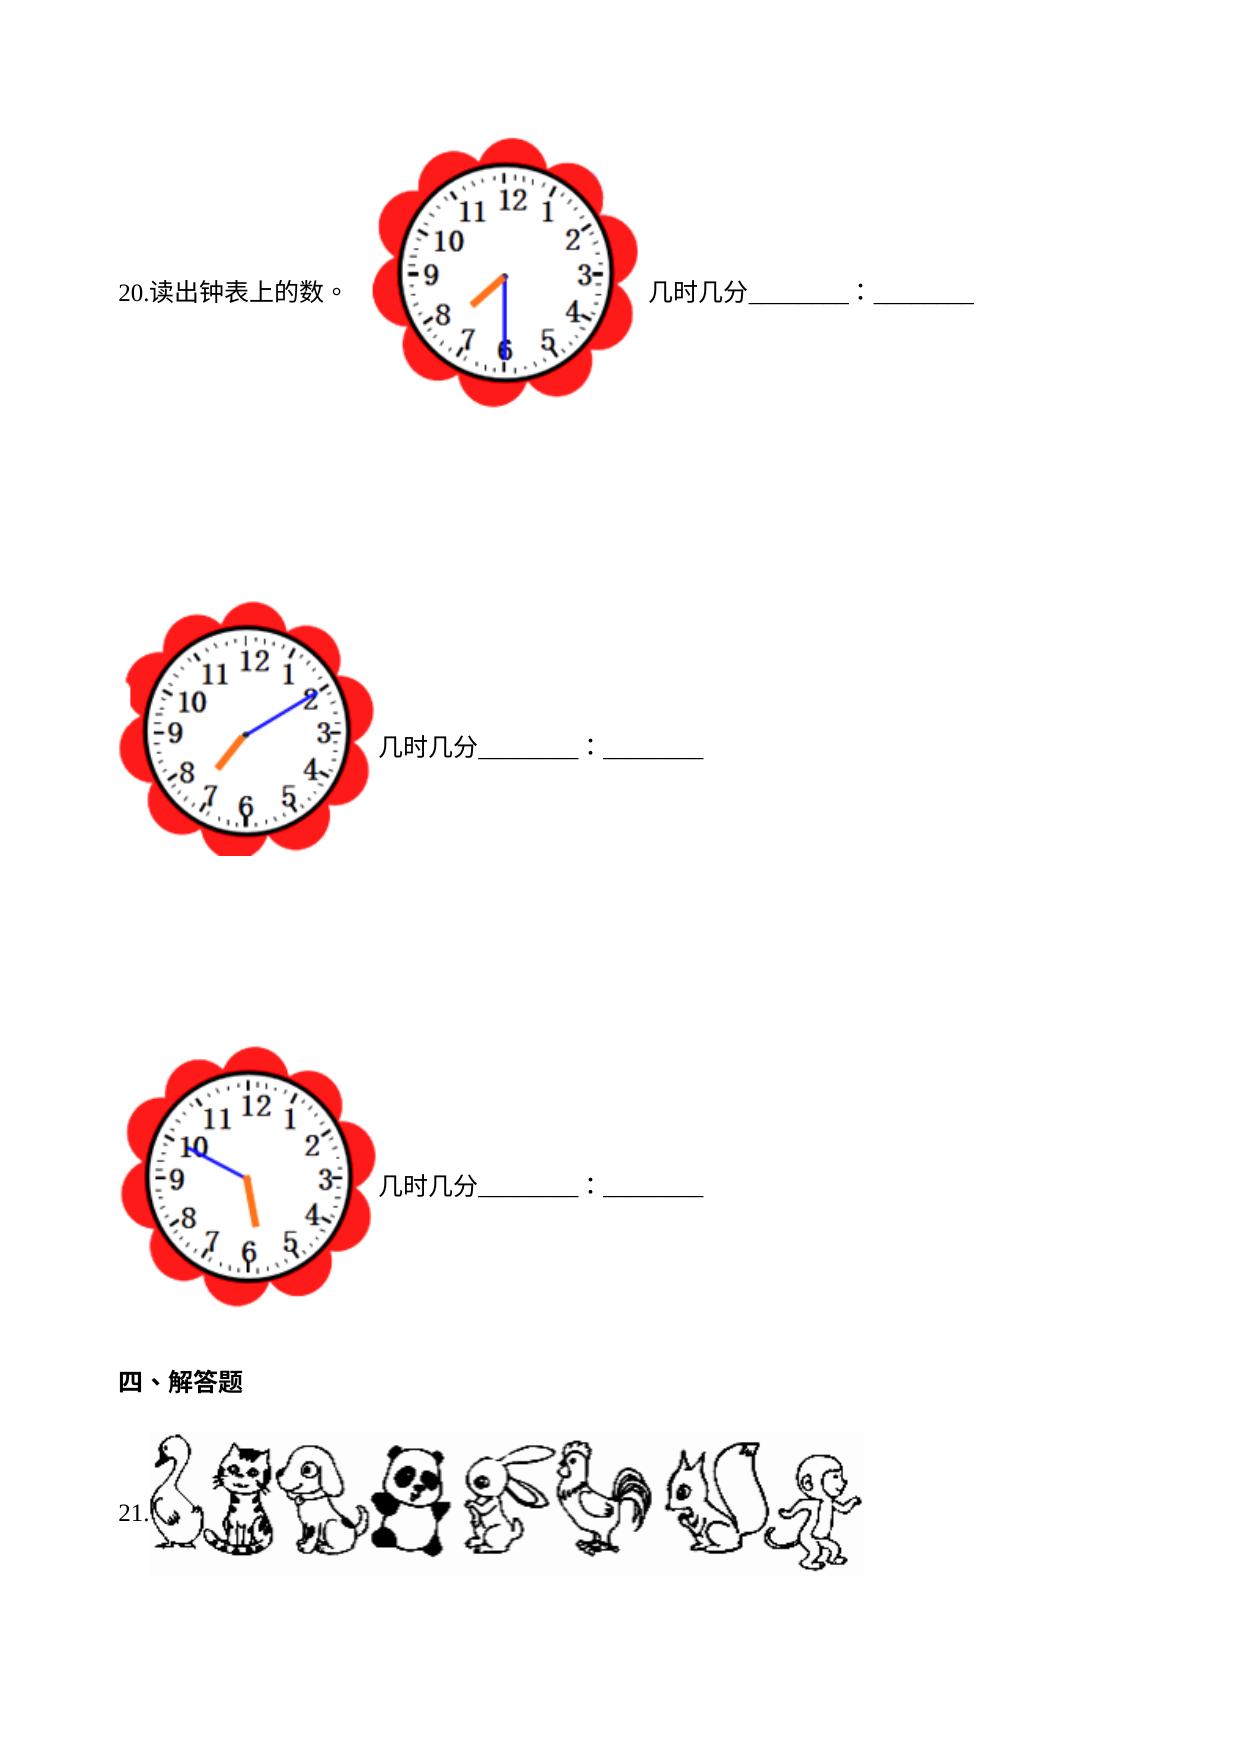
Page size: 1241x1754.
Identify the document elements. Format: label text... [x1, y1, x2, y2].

picture [149, 1431, 865, 1576]
picture [362, 129, 649, 417]
picture [118, 1039, 379, 1309]
text 四、解答题 [118, 1349, 1122, 1414]
text 20.读出钟表上的数。 几时几分________：________ 几时几分________：________ 几时几分________：________ [118, 129, 1122, 1332]
picture [118, 600, 379, 856]
